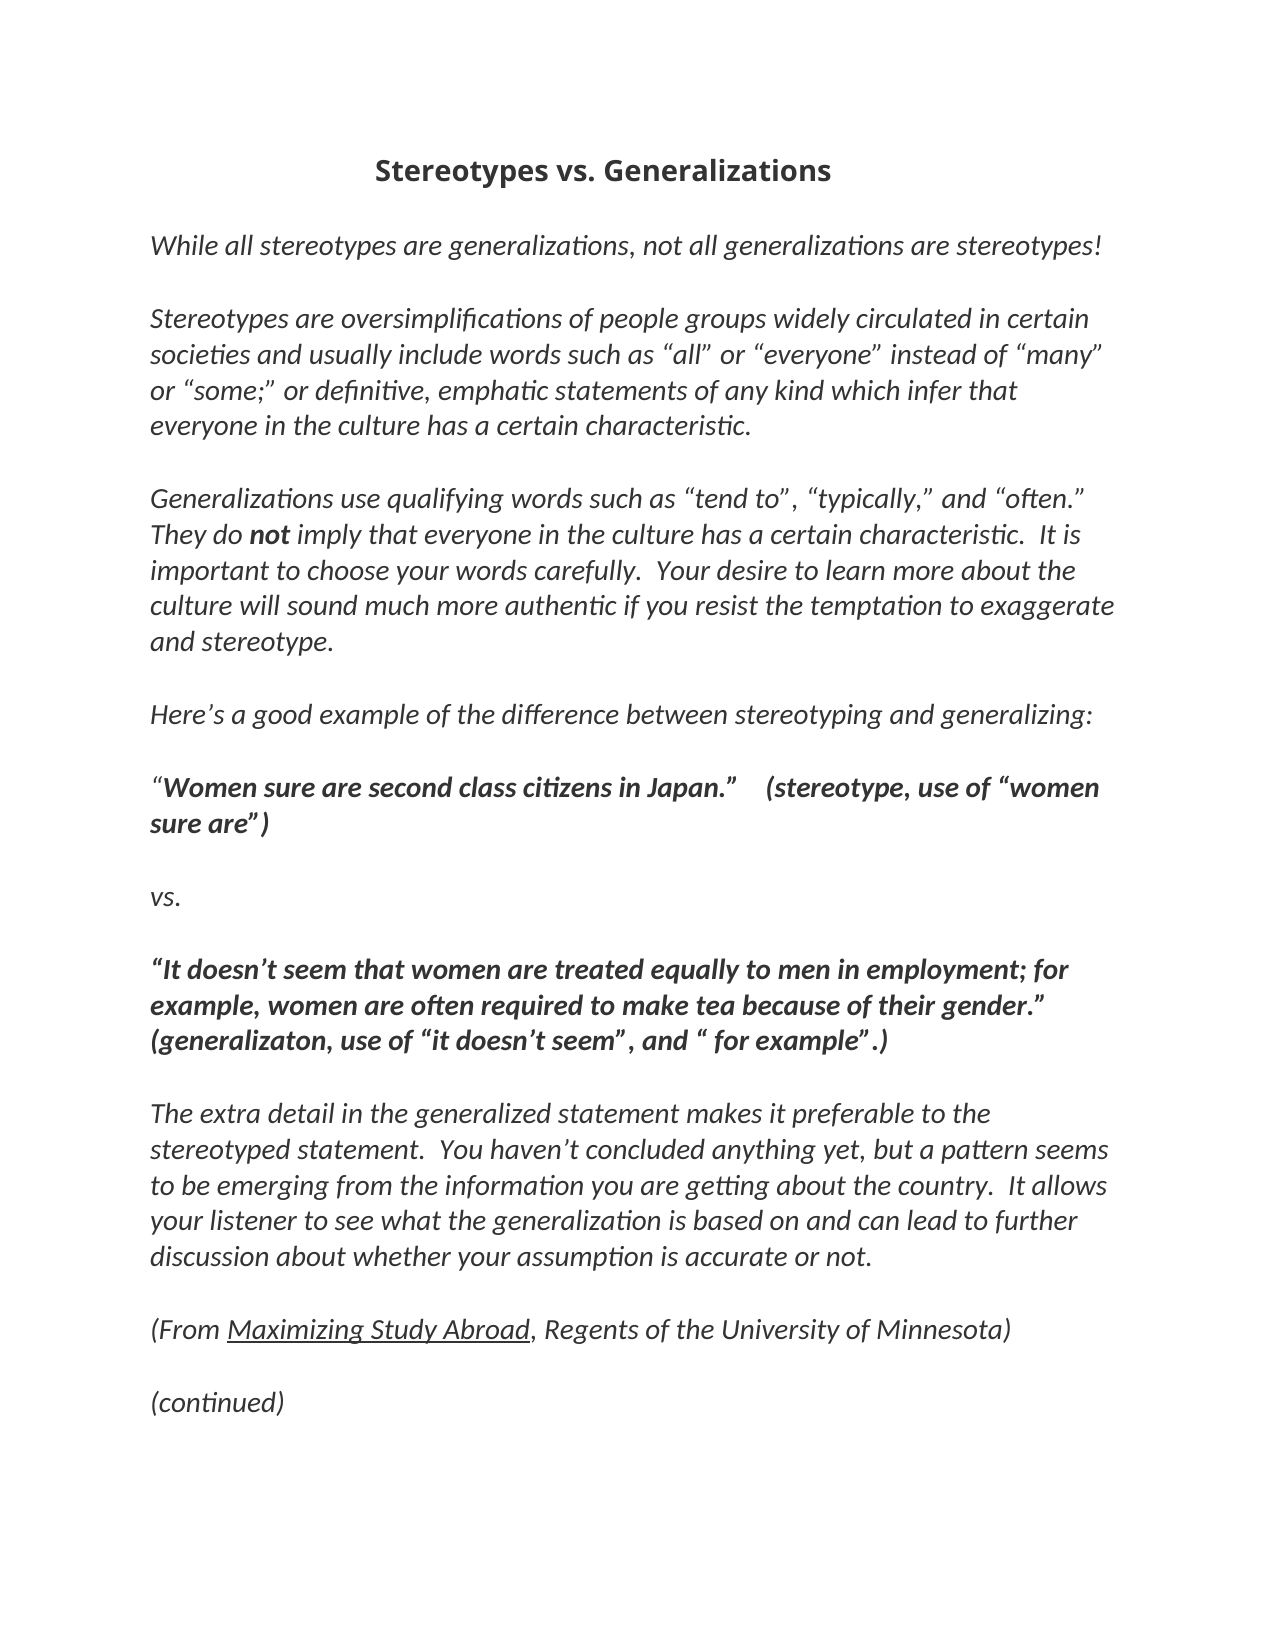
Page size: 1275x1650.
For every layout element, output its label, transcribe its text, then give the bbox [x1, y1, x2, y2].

text (continued) [150, 1384, 1125, 1420]
text “It doesn’t seem that women are treated equally to men in employment; for example, women are often required to make tea because of their gender.” (generalizaton, use of “it doesn’t seem”, and “ for example”.) [150, 951, 1125, 1058]
text Stereotypes are oversimplifications of people groups widely circulated in certain societies and usually include words such as “all” or “everyone” instead of “many” or “some;” or definitive, emphatic statements of any kind which infer that everyone in the culture has a certain characteristic. [150, 300, 1125, 443]
text Generalizations use qualifying words such as “tend to”, “typically,” and “often.” They do not imply that everyone in the culture has a certain characteristic. It is important to choose your words carefully. Your desire to learn more about the culture will sound much more authentic if you resist the temptation to exaggerate and stereotype. [150, 480, 1125, 658]
text While all stereotypes are generalizations, not all generalizations are stereotypes! [150, 227, 1125, 263]
text “Women sure are second class citizens in Japan.” (stereotype, use of “women sure are”) [150, 769, 1125, 840]
text Here’s a good example of the difference between stereotyping and generalizing: [150, 696, 1125, 732]
text The extra detail in the generalized statement makes it preferable to the stereotyped statement. You haven’t concluded anything yet, but a pattern seems to be emerging from the information you are getting about the country. It allows your listener to see what the generalization is based on and can lead to further discussion about whether your assumption is accurate or not. [150, 1095, 1125, 1273]
text (From Maximizing Study Abroad, Regents of the University of Minnesota) [150, 1311, 1125, 1347]
text vs. [150, 878, 1125, 913]
text Stereotypes vs. Generalizations [300, 150, 1125, 190]
